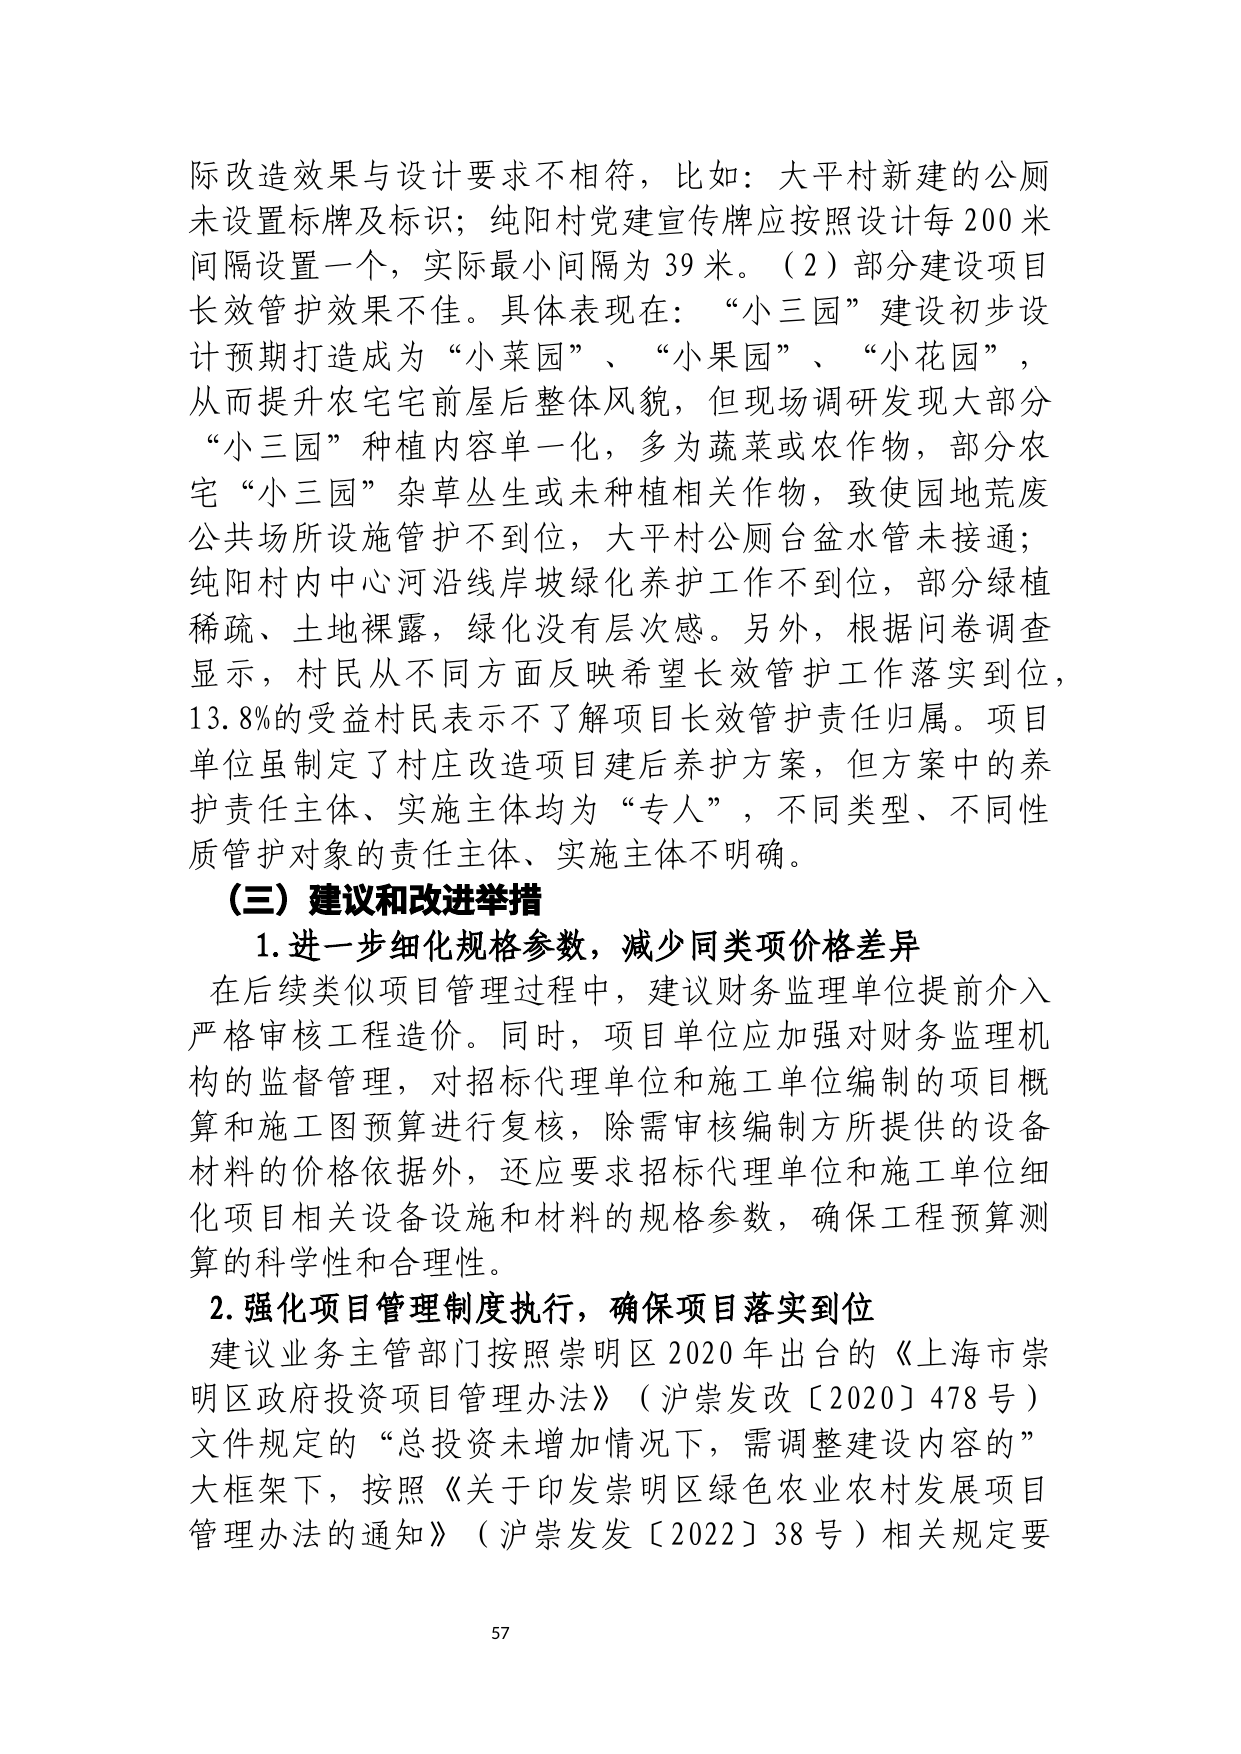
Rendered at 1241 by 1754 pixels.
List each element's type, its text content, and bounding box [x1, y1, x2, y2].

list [187, 150, 1053, 875]
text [187, 1328, 1053, 1555]
text 2.强化项目管理制度执行，确保项目落实到位 [187, 1283, 1053, 1328]
text 1.进一步细化规格参数，减少同类项价格差异 [187, 920, 1053, 966]
text 在后续类似项目管理过程中，建议财务监理单位提前介入，严格审核工程造价。同时，项目单位应加强对财务监理机构的监督管理，对招标代理单位和施工单位编制的项目概算和施工图预算进行复核，除需审核编制方所提供的设备、材料的价格依据外，还应要求招标代理单位和施工单位细化项目相关设备设施和材料的规格参数，确保工程预算测算的科学性和合理性。 [187, 966, 1053, 1283]
subtitle （三）建议和改进举措 [187, 875, 1053, 920]
